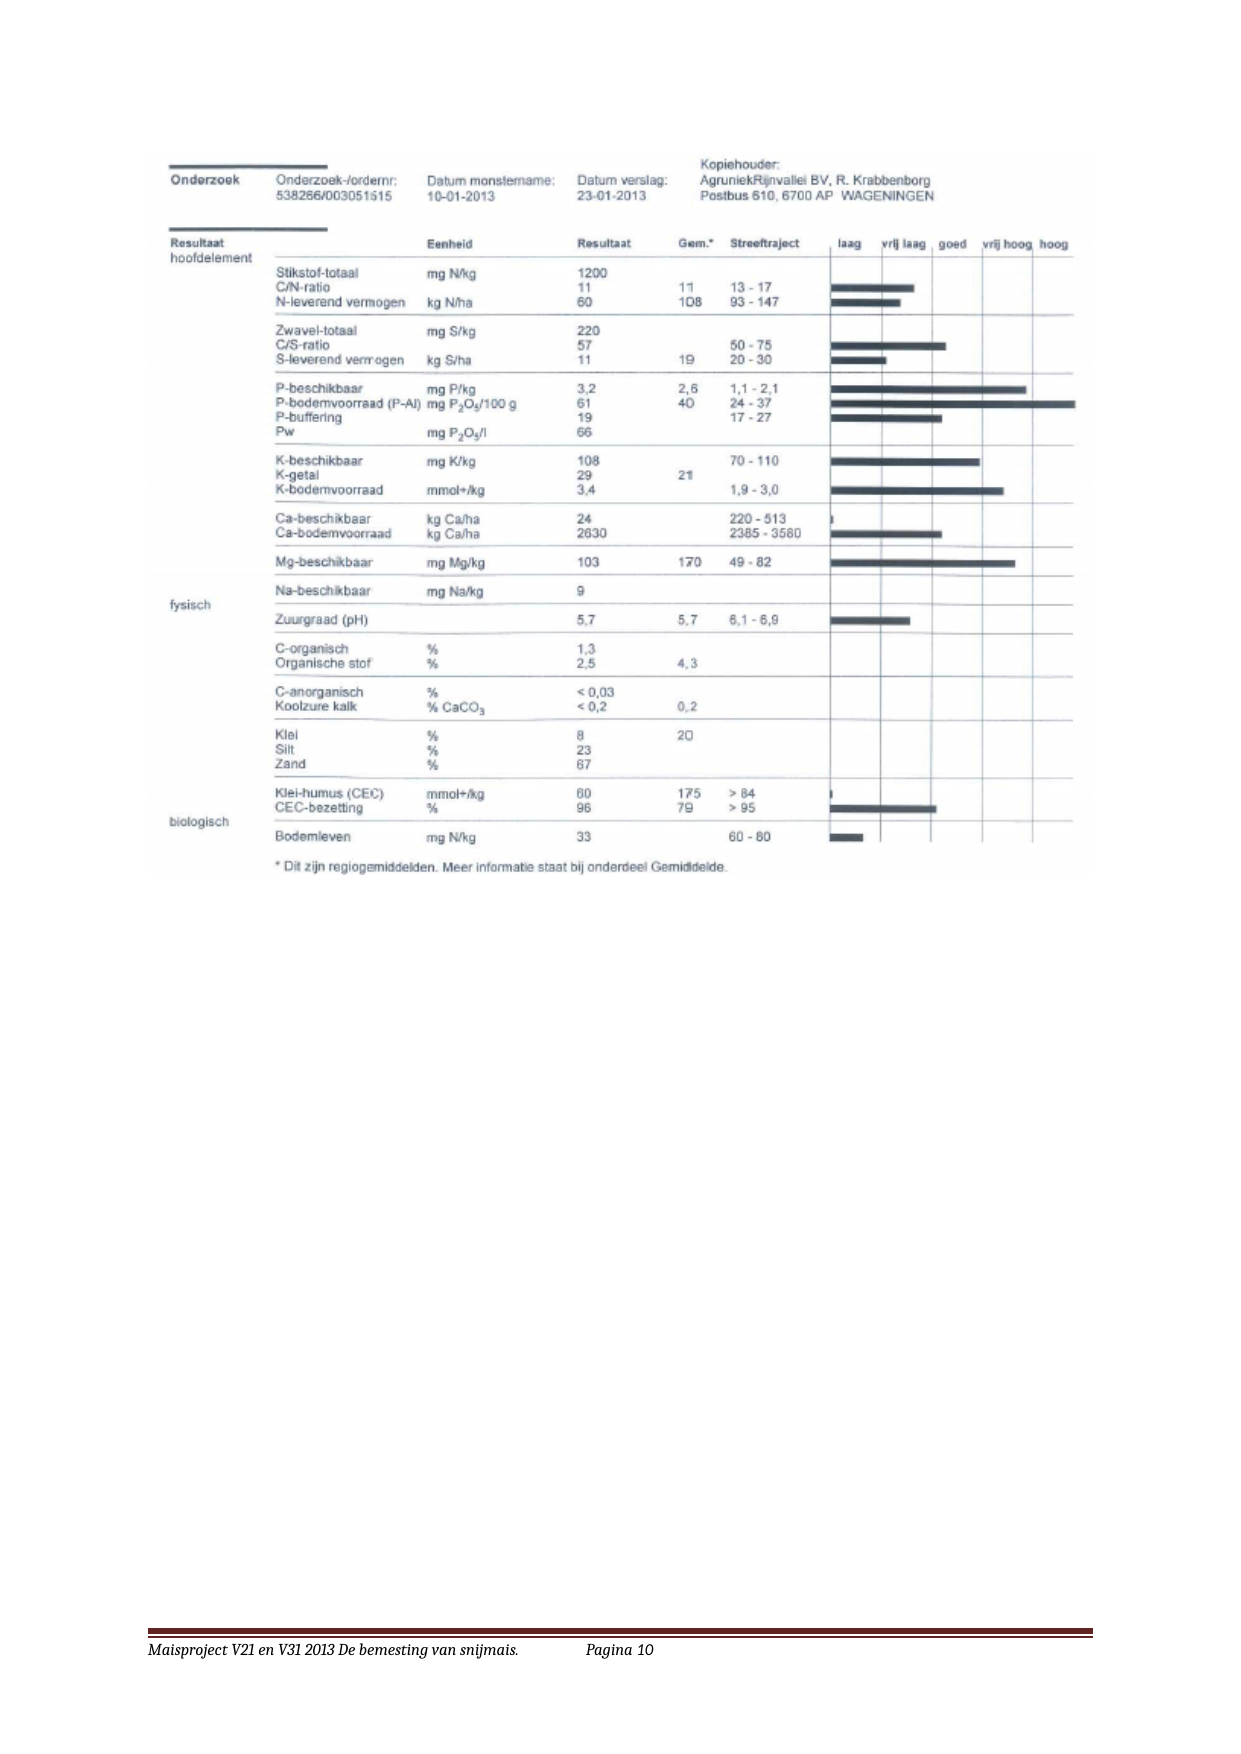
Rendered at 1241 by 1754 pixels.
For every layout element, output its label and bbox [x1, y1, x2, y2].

picture [147, 147, 1093, 875]
